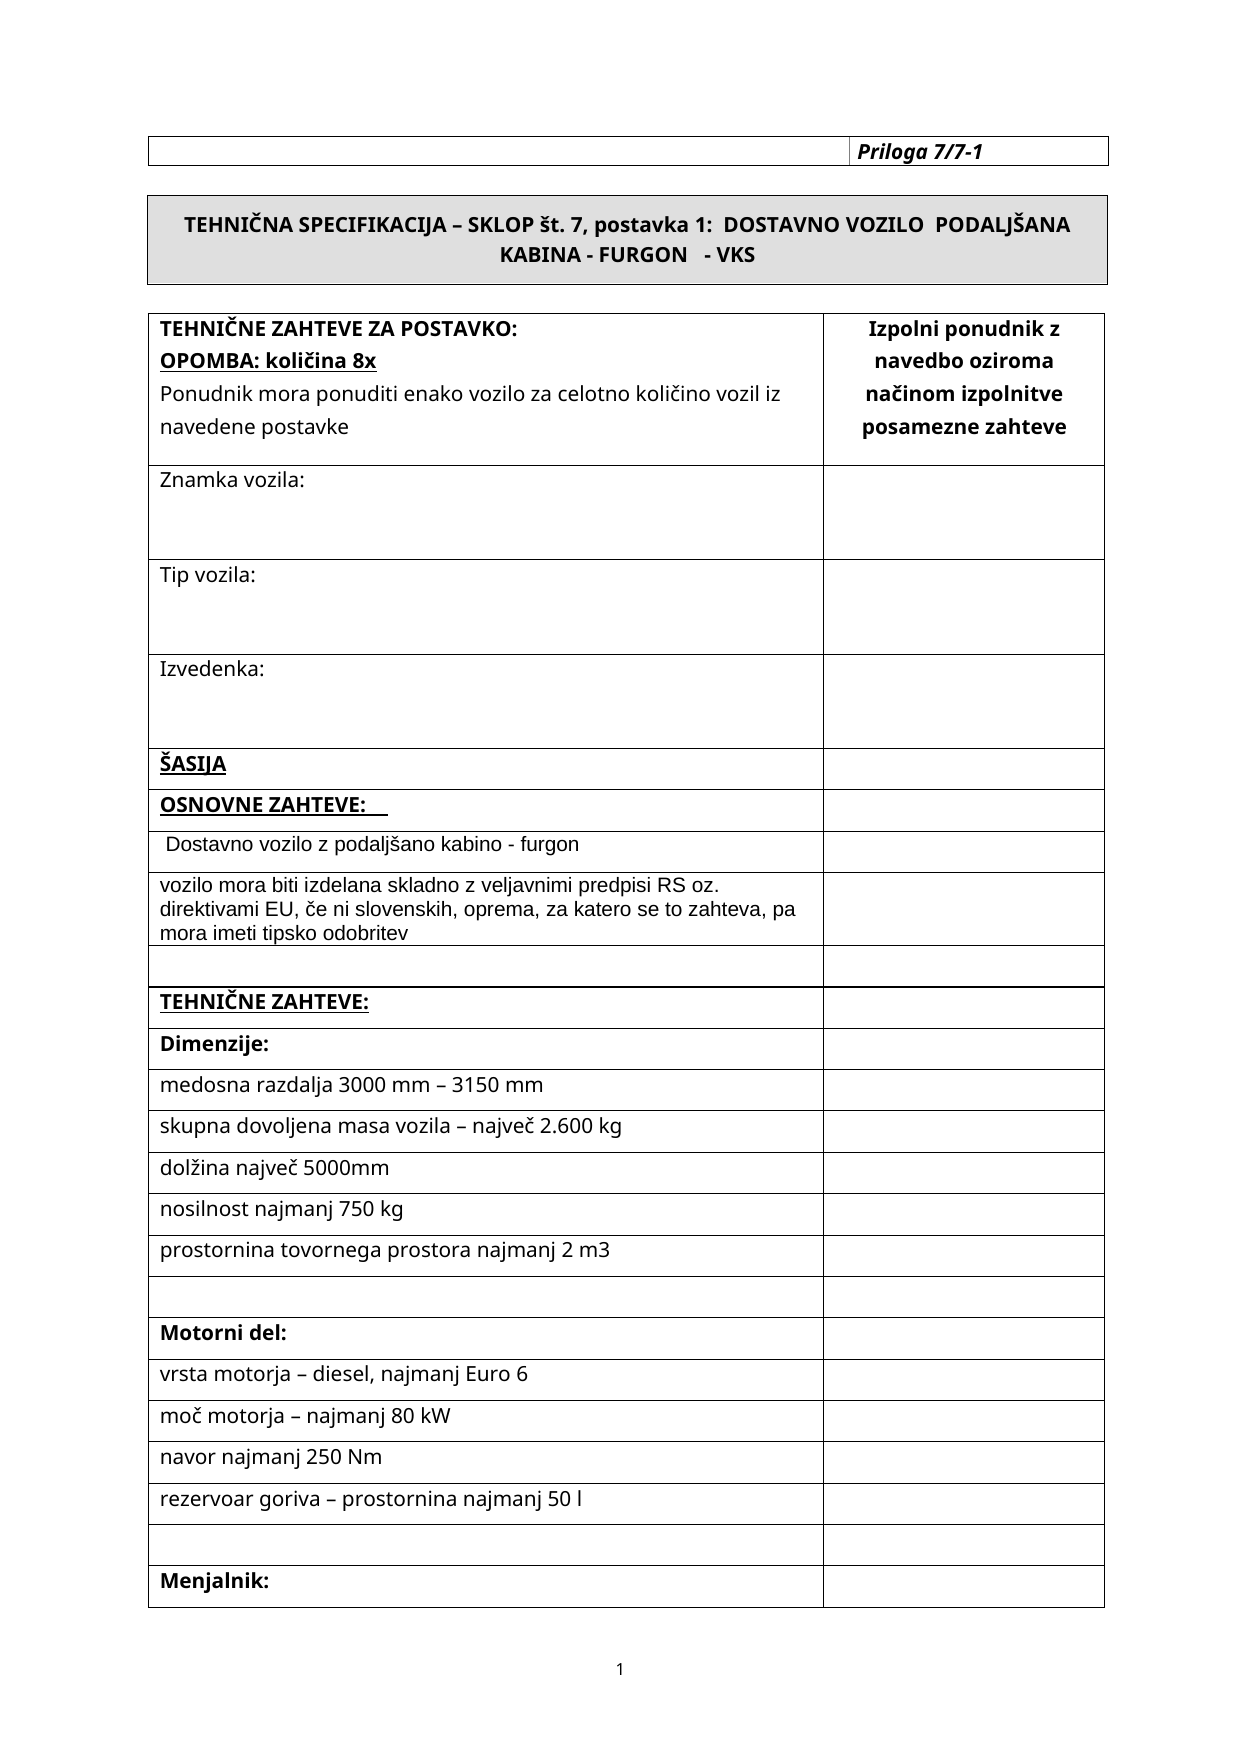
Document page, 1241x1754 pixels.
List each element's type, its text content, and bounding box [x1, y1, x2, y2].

table_cell [824, 832, 1104, 872]
table_cell [824, 946, 1104, 986]
table_header [190, 137, 849, 165]
table_header TEHNIČNE ZAHTEVE ZA POSTAVKO: OPOMBA: količina 8x Ponudnik mora ponuditi enako vozilo za celotno količino vozil iz navedene postavke [149, 314, 823, 464]
table_cell [824, 1153, 1104, 1193]
table_header Priloga 7/7-1 [850, 137, 1108, 165]
table_cell vrsta motorja – diesel, najmanj Euro 6 [149, 1360, 823, 1400]
table_cell [824, 1111, 1104, 1152]
table_cell [824, 1070, 1104, 1110]
table_cell [824, 1318, 1104, 1358]
table_cell [824, 1484, 1104, 1524]
table_cell rezervoar goriva – prostornina najmanj 50 l [149, 1484, 823, 1524]
table_cell [824, 1401, 1104, 1441]
table_cell Dimenzije: [149, 1029, 823, 1069]
table_cell [824, 655, 1104, 748]
table_cell [824, 1277, 1104, 1317]
table_cell Motorni del: [149, 1318, 823, 1358]
table_cell Znamka vozila: [149, 466, 823, 559]
table_cell Tip vozila: [149, 560, 823, 653]
table_cell prostornina tovornega prostora najmanj 2 m3 [149, 1236, 823, 1276]
table_cell navor najmanj 250 Nm [149, 1442, 823, 1483]
table_cell [824, 1442, 1104, 1483]
table_header TEHNIČNA SPECIFIKACIJA – SKLOP št. 7, postavka 1: DOSTAVNO VOZILO PODALJŠANA KABINA - FURGON - VKS [148, 196, 1107, 283]
table_cell OSNOVNE ZAHTEVE: [149, 790, 823, 831]
table_cell medosna razdalja 3000 mm – 3150 mm [149, 1070, 823, 1110]
table_cell [824, 988, 1104, 1028]
table_cell [149, 1277, 823, 1317]
table_cell vozilo mora biti izdelana skladno z veljavnimi predpisi RS oz. direktivami EU, če ni slovenskih, oprema, za katero se to zahteva, pa mora imeti tipsko odobritev [149, 873, 823, 945]
table_cell TEHNIČNE ZAHTEVE: [149, 988, 823, 1028]
table_cell [824, 560, 1104, 653]
table_cell Menjalnik: [149, 1566, 823, 1607]
table_cell Dostavno vozilo z podaljšano kabino - furgon [149, 832, 823, 872]
table_cell [149, 1525, 823, 1565]
table_header Izpolni ponudnik z navedbo oziroma načinom izpolnitve posamezne zahteve [824, 314, 1104, 464]
table_cell [149, 946, 823, 986]
table_cell [824, 466, 1104, 559]
table_cell [824, 873, 1104, 945]
table_header [149, 137, 189, 165]
table_cell [824, 1236, 1104, 1276]
table_cell dolžina največ 5000mm [149, 1153, 823, 1193]
table_cell ŠASIJA [149, 749, 823, 789]
table_cell Izvedenka: [149, 655, 823, 748]
table_cell moč motorja – najmanj 80 kW [149, 1401, 823, 1441]
table_cell skupna dovoljena masa vozila – največ 2.600 kg [149, 1111, 823, 1152]
table_cell [824, 1525, 1104, 1565]
table_cell [824, 1566, 1104, 1607]
table_cell [824, 790, 1104, 831]
table_cell [824, 1360, 1104, 1400]
table_cell [824, 1029, 1104, 1069]
table_cell [824, 1194, 1104, 1234]
table_cell nosilnost najmanj 750 kg [149, 1194, 823, 1234]
table_cell [824, 749, 1104, 789]
